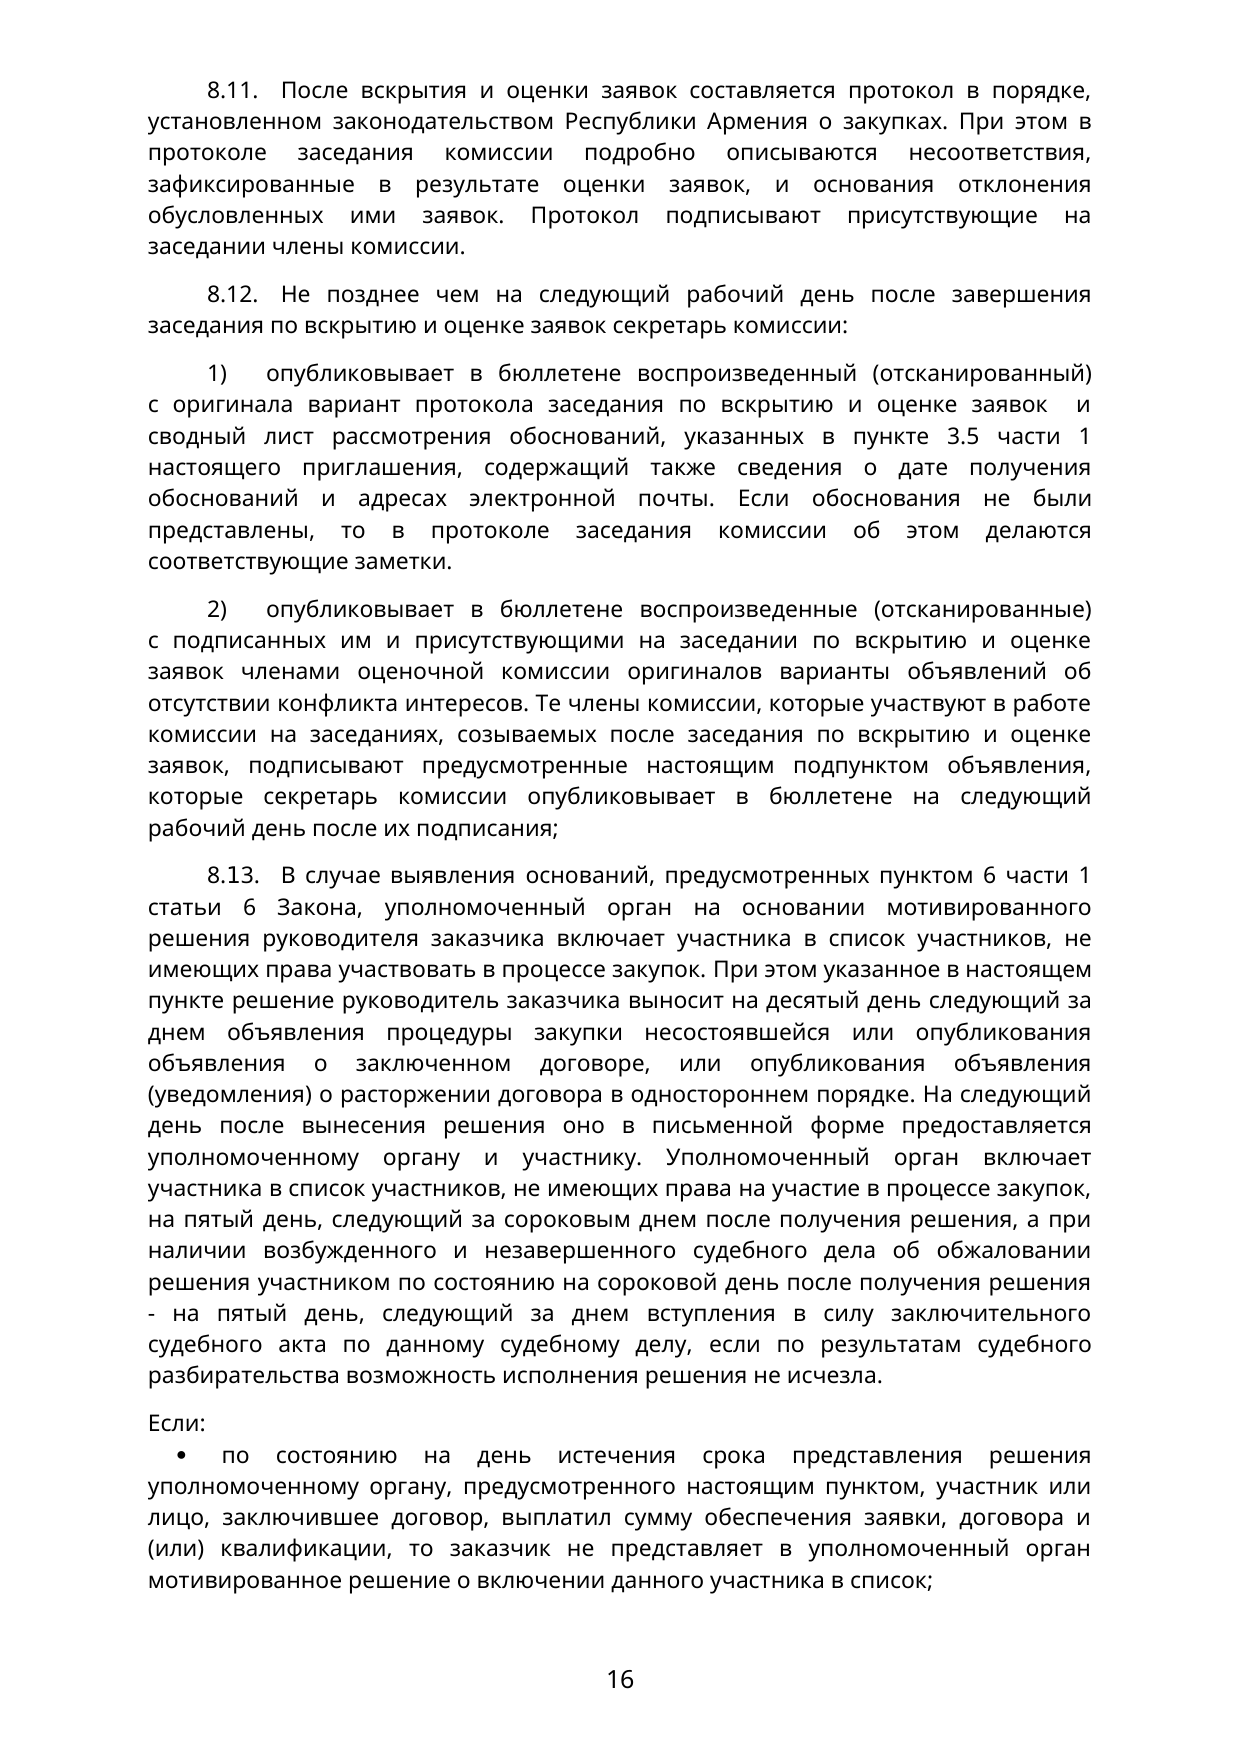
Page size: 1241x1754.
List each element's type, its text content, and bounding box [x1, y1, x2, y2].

text 2) опубликовывает в бюллетене воспроизведенные (отсканированные) с подписанных им и присутствующими на заседании по вскрытию и оценке заявок членами оценочной комиссии оригиналов варианты объявлений об отсутствии конфликта интересов. Те члены комиссии, которые участвуют в работе комиссии на заседаниях, созываемых после заседания по вскрытию и оценке заявок, подписывают предусмотренные настоящим подпунктом объявления, которые секретарь комиссии опубликовывает в бюллетене на следующий рабочий день после их подписания; [148, 593, 1092, 843]
text Если: [148, 1407, 1092, 1439]
text 1) опубликовывает в бюллетене воспроизведенный (отсканированный) с оригинала вариант протокола заседания по вскрытию и оценке заявок и сводный лист рассмотрения обоснований, указанных в пункте 3.5 части 1 настоящего приглашения, содержащий также сведения о дате получения обоснований и адресах электронной почты. Если обоснования не были представлены, то в протоколе заседания комиссии об этом делаются соответствующие заметки. [148, 357, 1092, 576]
text 8.12. Не позднее чем на следующий рабочий день после завершения заседания по вскрытию и оценке заявок секретарь комиссии: [148, 278, 1092, 341]
text 8.13. В случае выявления оснований, предусмотренных пунктом 6 части 1 статьи 6 Закона, уполномоченный орган на основании мотивированного решения руководителя заказчика включает участника в список участников, не имеющих права участвовать в процессе закупок. При этом указанное в настоящем пункте решение руководитель заказчика выносит на десятый день следующий за днем объявления процедуры закупки несостоявшейся или опубликования объявления о заключенном договоре, или опубликования объявления (уведомления) о расторжении договора в одностороннем порядке. На следующий день после вынесения решения оно в письменной форме предоставляется уполномоченному органу и участнику. Уполномоченный орган включает участника в список участников, не имеющих права на участие в процессе закупок, на пятый день, следующий за сороковым днем после получения решения, а при наличии возбужденного и незавершенного судебного дела об обжаловании решения участником по состоянию на сороковой день после получения решения - на пятый день, следующий за днем вступления в силу заключительного судебного акта по данному судебному делу, если по результатам судебного разбирательства возможность исполнения решения не исчезла. [148, 859, 1092, 1391]
text 8.11. После вскрытия и оценки заявок составляется протокол в порядке, установленном законодательством Республики Армения о закупках. При этом в протоколе заседания комиссии подробно описываются несоответствия, зафиксированные в результате оценки заявок, и основания отклонения обусловленных ими заявок. Протокол подписывают присутствующие на заседании члены комиссии. [148, 74, 1092, 261]
list по состоянию на день истечения срока представления решения уполномоченному органу, предусмотренного настоящим пунктом, участник или лицо, заключившее договор, выплатил сумму обеспечения заявки, договора и (или) квалификации, то заказчик не представляет в уполномоченный орган мотивированное решение о включении данного участника в список; [148, 1439, 1092, 1595]
